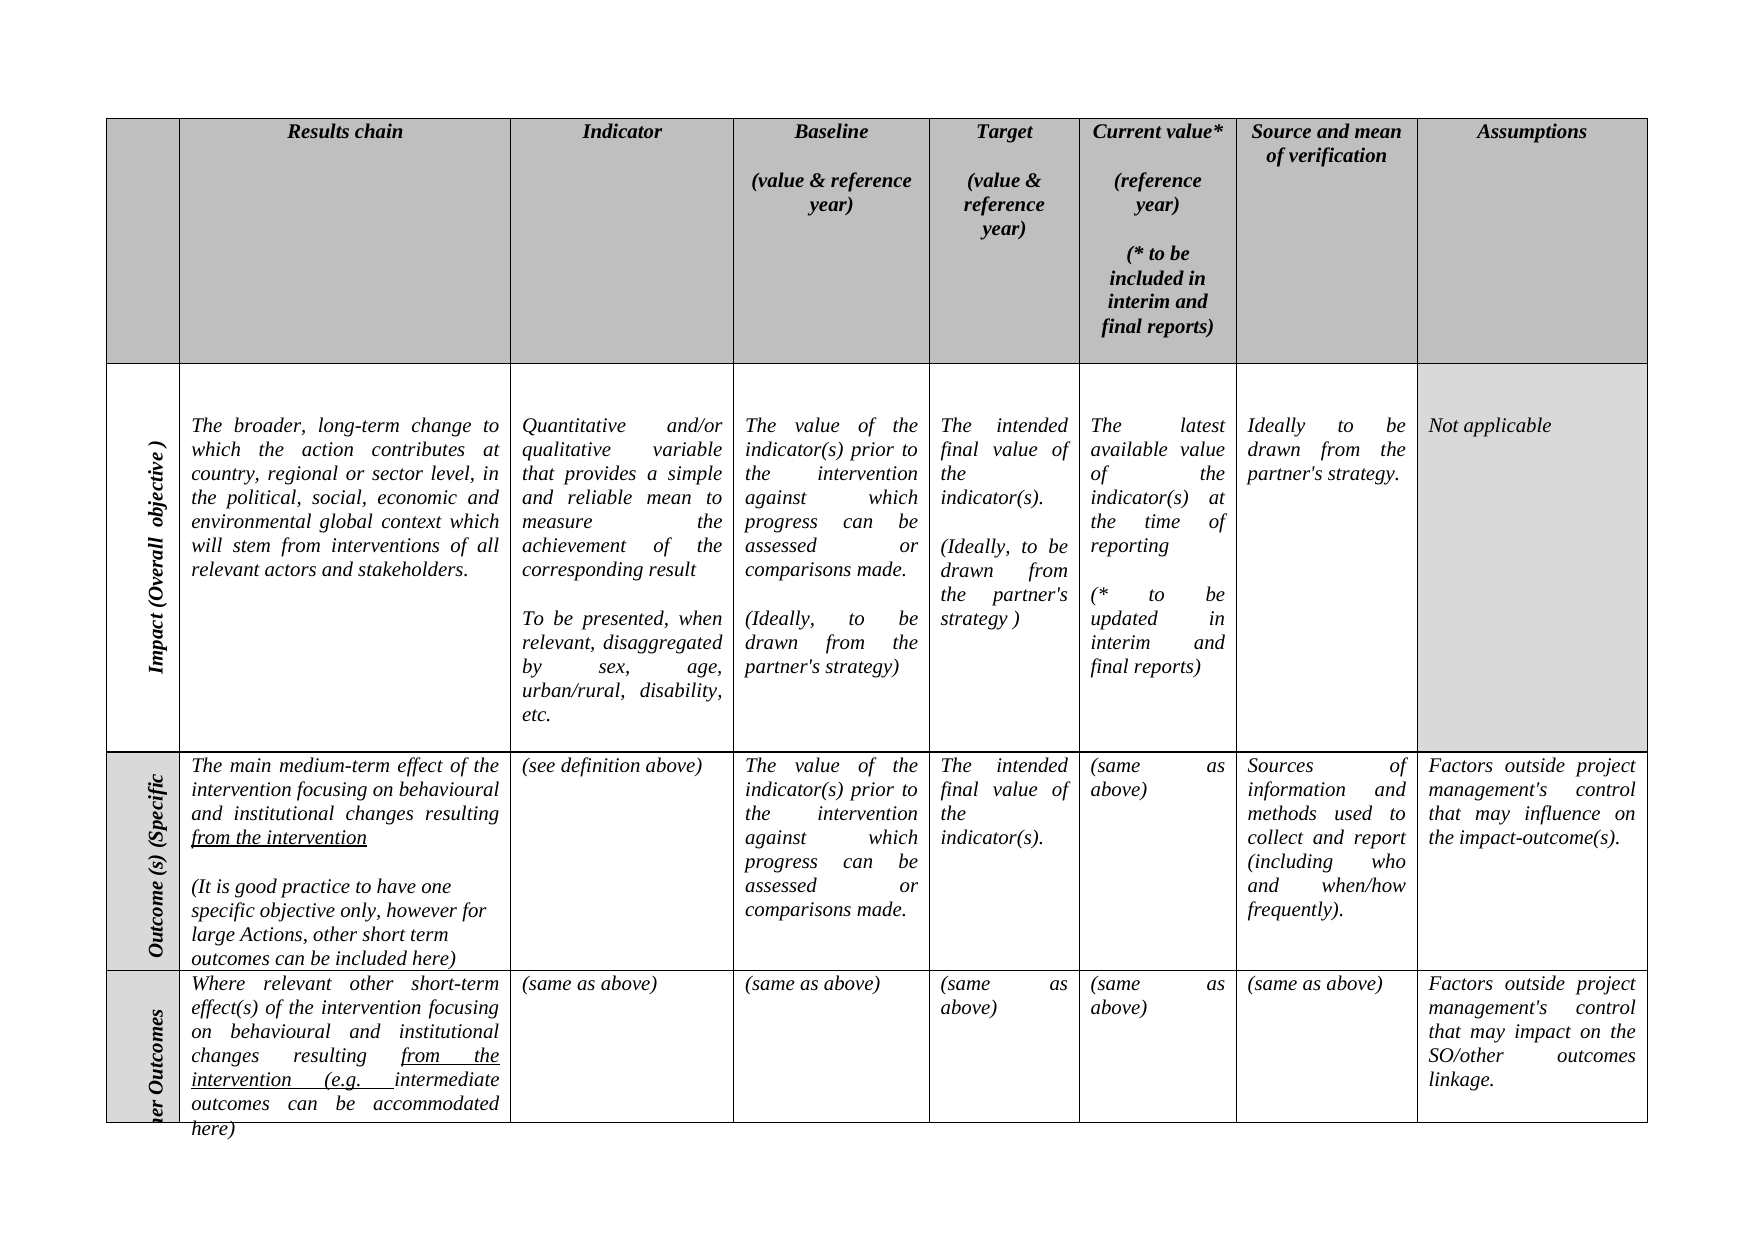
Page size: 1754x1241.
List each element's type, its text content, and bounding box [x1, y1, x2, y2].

table_cell Sources of information and methods used to collect and report (including who and when/how frequently). [1237, 753, 1417, 970]
table_cell (same as above) [1080, 971, 1236, 1122]
table_cell The intended final value of the indicator(s). (Ideally, to be drawn from the partner's strategy ) [930, 364, 1079, 751]
table_cell The broader, long-term change to which the action contributes at country, regional or sector level, in the political, social, economic and environmental global context which will stem from interventions of all relevant actors and stakeholders. [180, 364, 510, 751]
table_cell The main medium-term effect of the intervention focusing on behavioural and institutional changes resulting from the intervention (It is good practice to have one specific objective only, however for large Actions, other short term outcomes can be included here) [180, 753, 510, 970]
table_cell Outcome (s) (Specific objective(s)) [107, 753, 179, 970]
table_cell The value of the indicator(s) prior to the intervention against which progress can be assessed or comparisons made. (Ideally, to be drawn from the partner's strategy) [734, 364, 929, 751]
table_cell Factors outside project management's control that may impact on the SO/other outcomes linkage. [1418, 971, 1647, 1122]
table_cell The value of the indicator(s) prior to the intervention against which progress can be assessed or comparisons made. [734, 753, 929, 970]
table_cell Quantitative and/or qualitative variable that provides a simple and reliable mean to measure the achievement of the corresponding result To be presented, when relevant, disaggregated by sex, age, urban/rural, disability, etc. [511, 364, 733, 751]
table_cell The latest available value of the indicator(s) at the time of reporting (* to be updated in interim and final reports) [1080, 364, 1236, 751]
table_header Baseline (value & reference year) [734, 119, 929, 363]
table_cell Not applicable [1418, 364, 1647, 751]
table_cell Factors outside project management's control that may influence on the impact-outcome(s). [1418, 753, 1647, 970]
table_header [107, 119, 179, 363]
table_cell Where relevant other short-term effect(s) of the intervention focusing on behavioural and institutional changes resulting from the intervention (e.g. intermediate outcomes can be accommodated here) [180, 971, 510, 1122]
table_cell (same as above) [1237, 971, 1417, 1122]
table_cell (same as above) [734, 971, 929, 1122]
table_header Results chain [180, 119, 510, 363]
table_cell (same as above) [1080, 753, 1236, 970]
table_cell Ideally to be drawn from the partner's strategy. [1237, 364, 1417, 751]
table_cell (same as above) [511, 971, 733, 1122]
table_header Source and mean of verification [1237, 119, 1417, 363]
table_cell (see definition above) [511, 753, 733, 970]
table_cell *Other Outcomes (*where relevant) [107, 971, 179, 1122]
table_header Indicator [511, 119, 733, 363]
table_cell Impact (Overall objective ) [107, 364, 179, 751]
table_header Current value* (reference year) (* to be included in interim and final reports) [1080, 119, 1236, 363]
table_header Target (value & reference year) [930, 119, 1079, 363]
table_cell (same as above) [930, 971, 1079, 1122]
table_header Assumptions [1418, 119, 1647, 363]
table_cell The intended final value of the indicator(s). [930, 753, 1079, 970]
